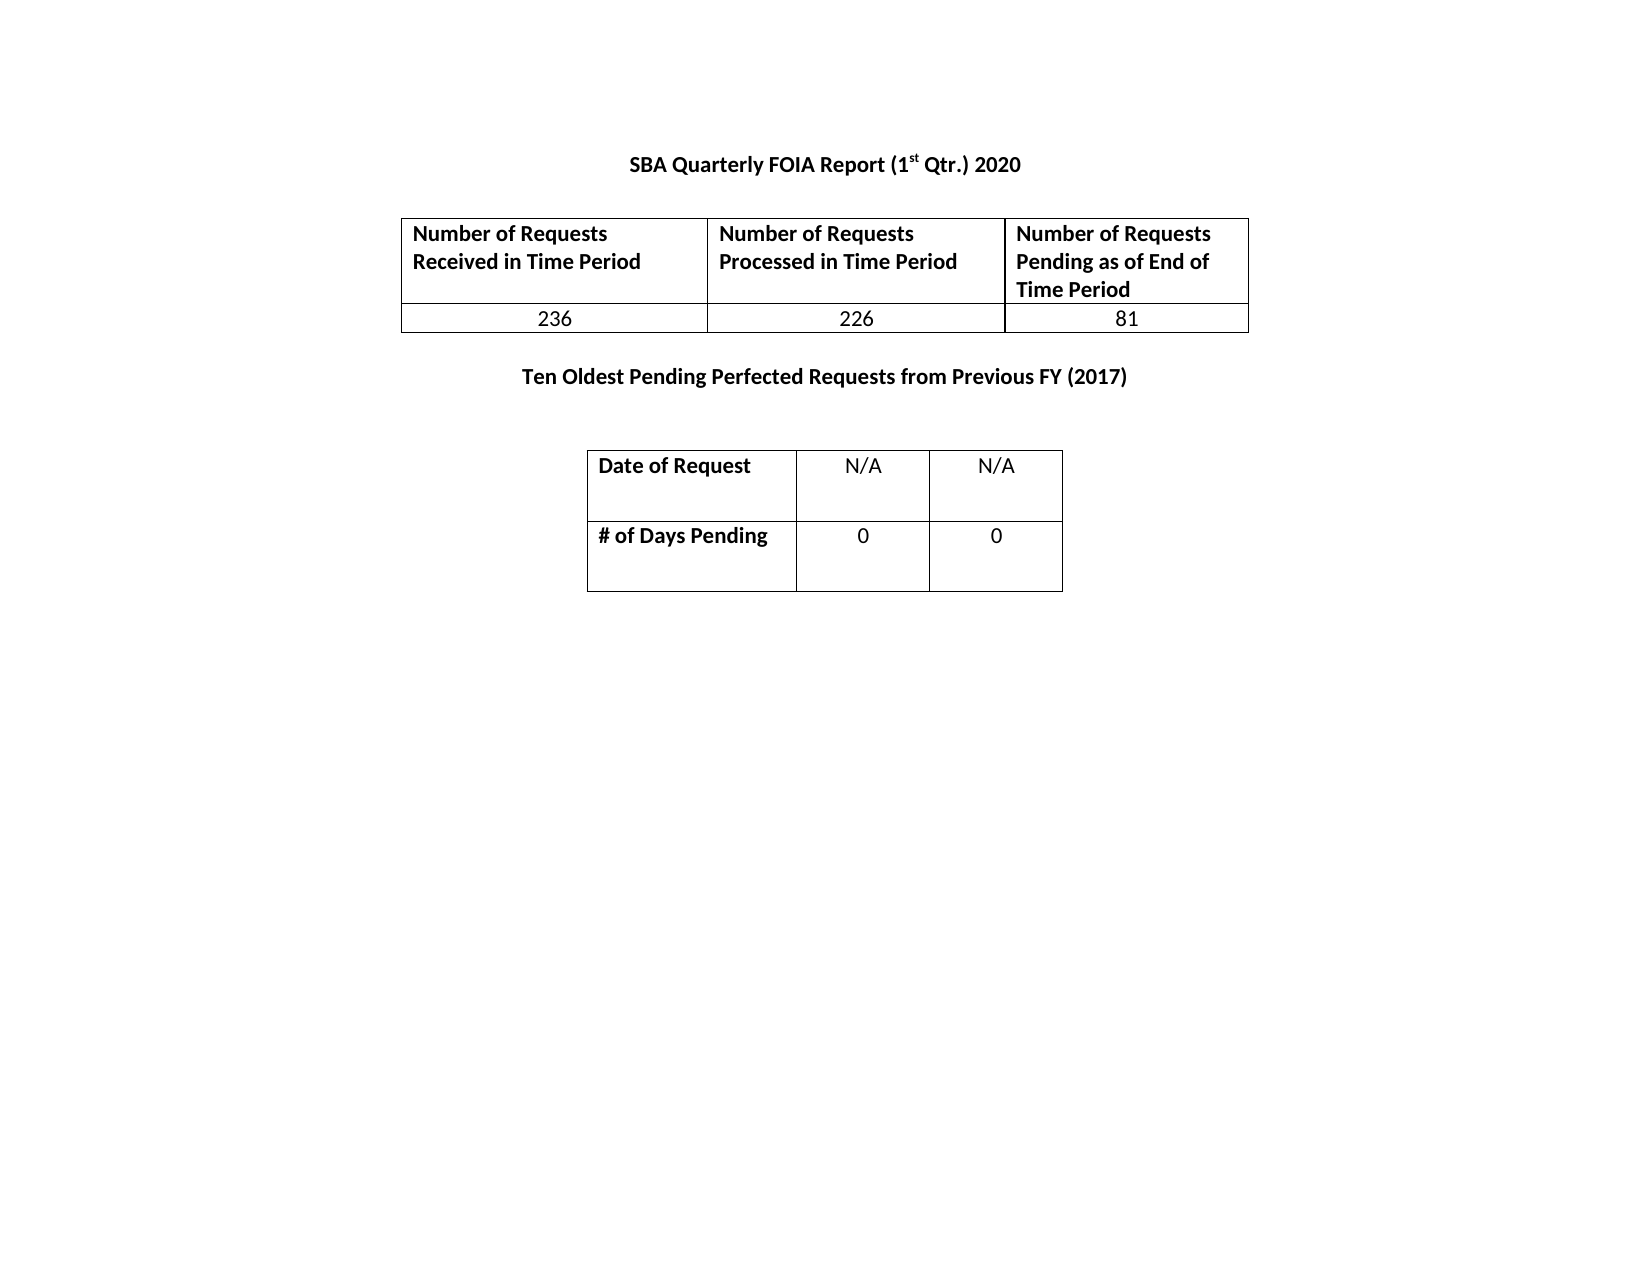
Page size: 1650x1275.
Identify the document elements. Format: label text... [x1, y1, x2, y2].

table_cell # of Days Pending [588, 522, 796, 591]
table_header Number of Requests Pending as of End of Time Period [1006, 219, 1248, 303]
table_cell 226 [708, 304, 1004, 332]
text SBA Quarterly FOIA Report (1st Qtr.) 2020 [150, 150, 1500, 178]
table_header Number of Requests Received in Time Period [402, 219, 707, 303]
table_header Date of Request [588, 451, 796, 521]
text Ten Oldest Pending Perfected Requests from Previous FY (2017) [150, 362, 1500, 390]
table_cell 81 [1006, 304, 1248, 332]
table_header Number of Requests Processed in Time Period [708, 219, 1004, 303]
table_header N/A [930, 451, 1062, 521]
table_cell 0 [930, 522, 1062, 591]
table_header N/A [797, 451, 929, 521]
table_cell 236 [402, 304, 707, 332]
table_cell 0 [797, 522, 929, 591]
